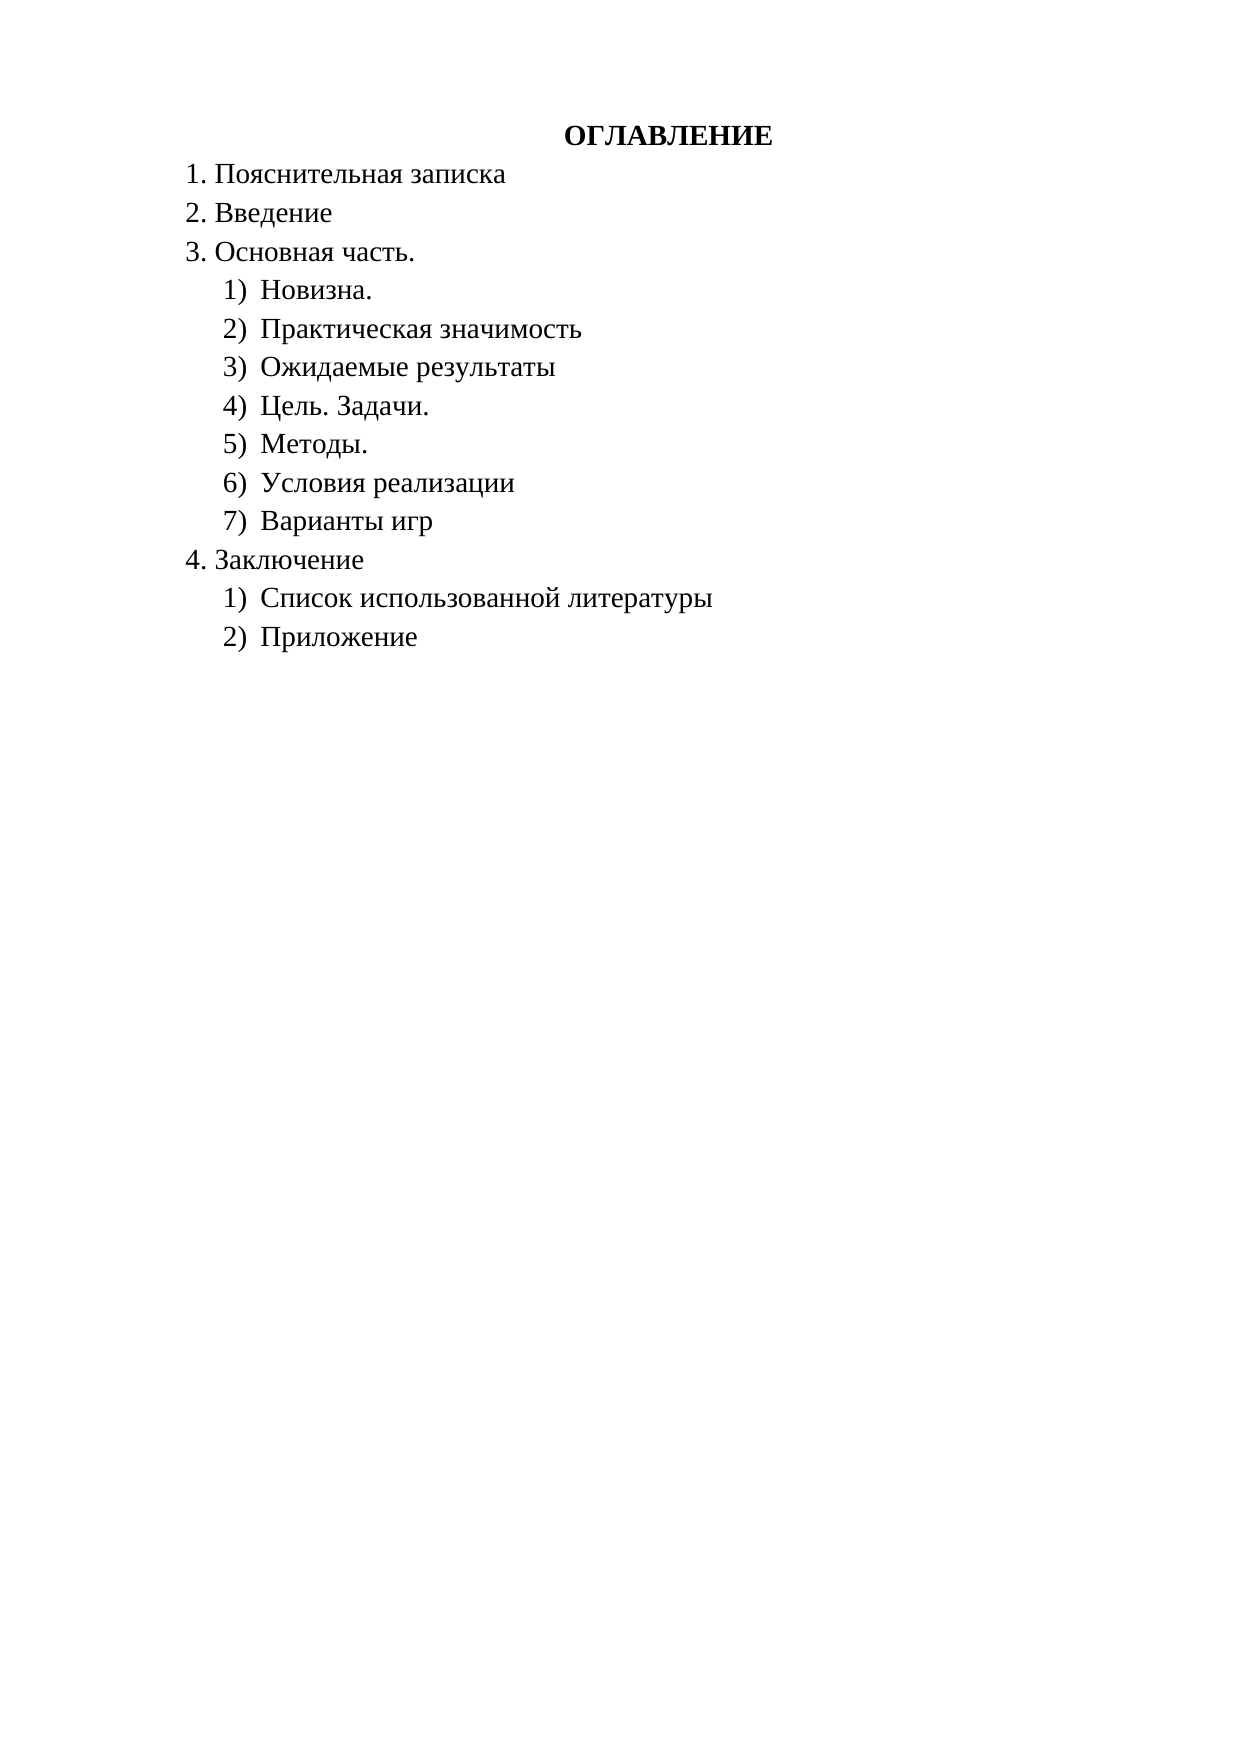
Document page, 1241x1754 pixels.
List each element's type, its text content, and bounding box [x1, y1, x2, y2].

text 4. Заключение [148, 542, 1152, 576]
text 2. Введение [148, 195, 1152, 229]
list Варианты игр [223, 503, 1152, 537]
list Практическая значимость [223, 311, 1152, 344]
list Ожидаемые результаты [223, 349, 1152, 383]
list Список использованной литературы [223, 581, 1152, 614]
text ОГЛАВЛЕНИЕ [148, 118, 1152, 152]
list Приложение [223, 619, 1152, 653]
text 3. Основная часть. [185, 234, 1152, 267]
list Условия реализации [223, 465, 1152, 498]
list Методы. [223, 426, 1152, 460]
list Цель. Задачи. [223, 388, 1152, 421]
list Новизна. [223, 272, 1152, 306]
text 1. Пояснительная записка [148, 157, 1152, 190]
